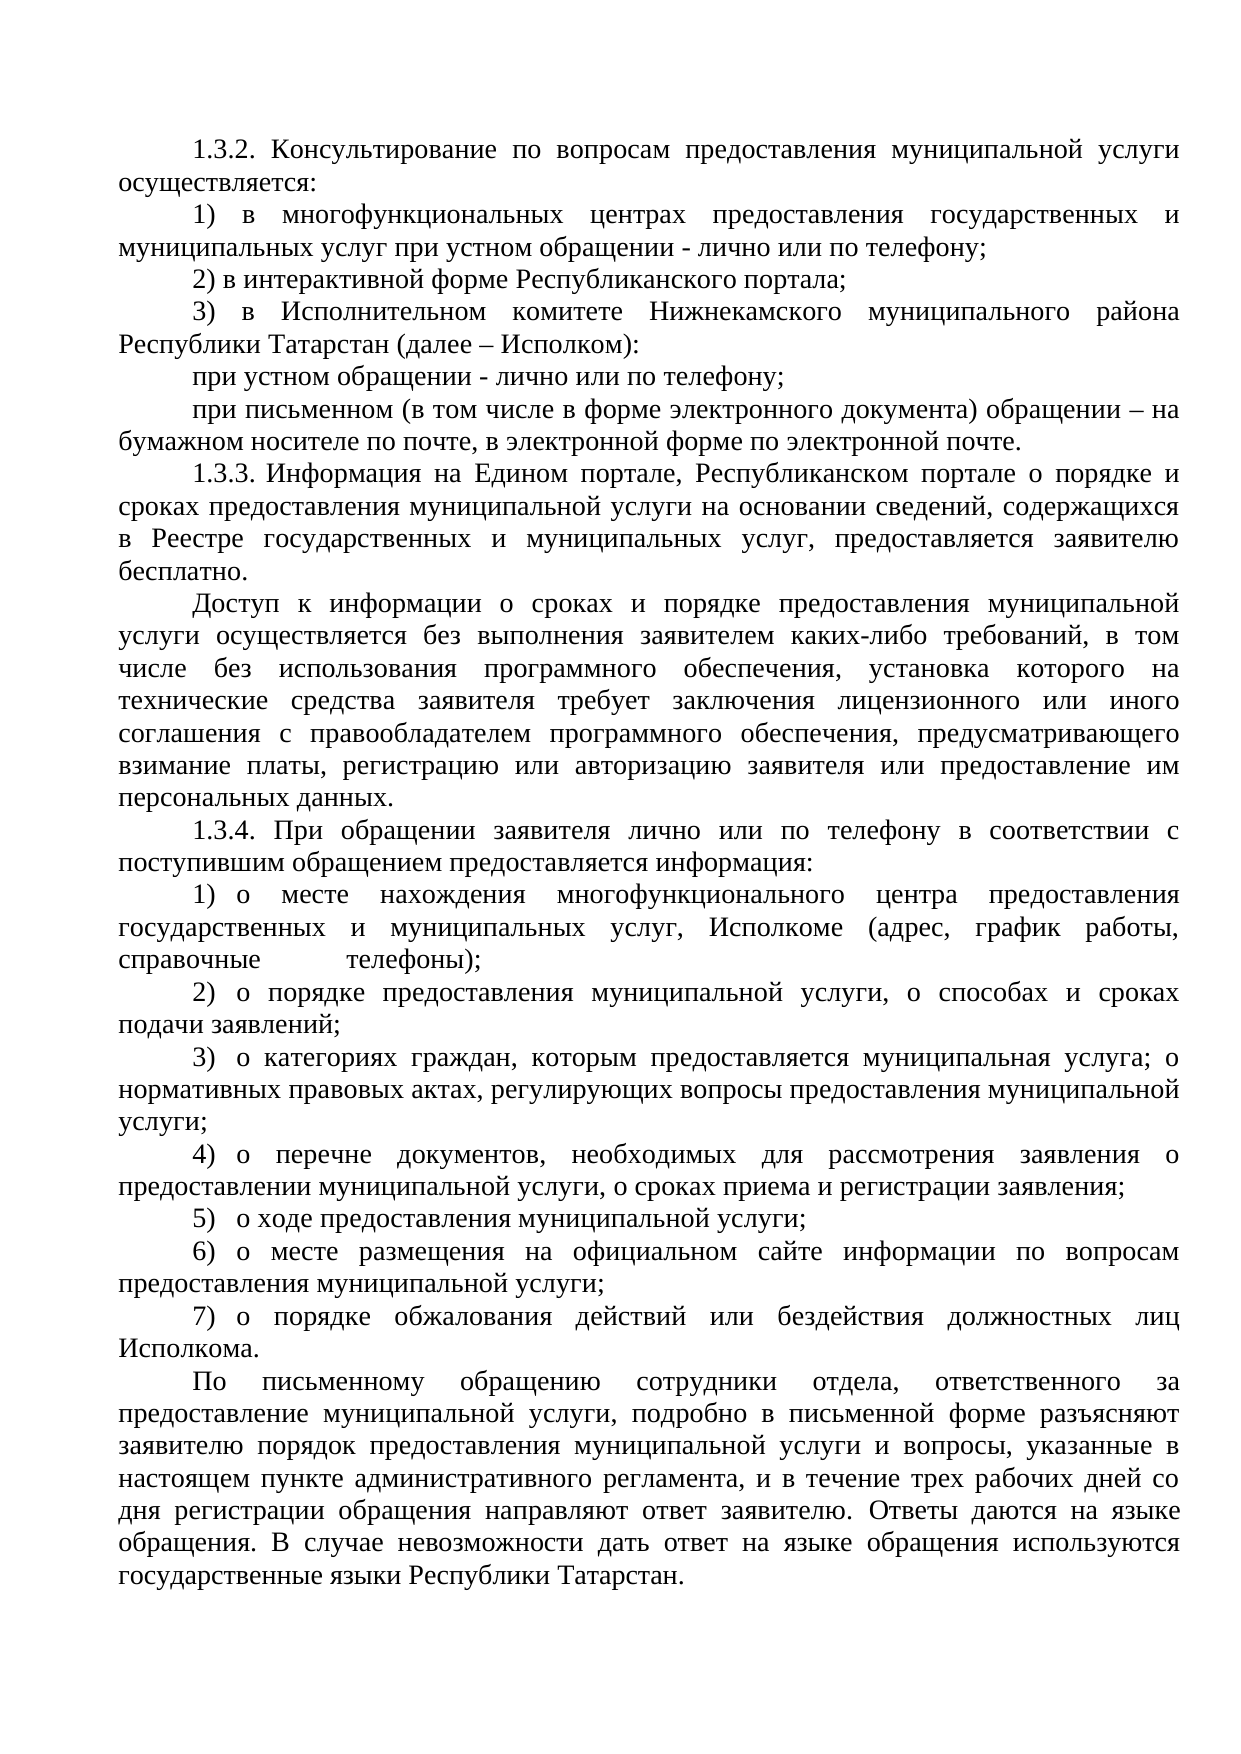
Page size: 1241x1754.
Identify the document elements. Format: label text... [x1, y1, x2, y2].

text 1.3.3. Информация на Едином портале, Республиканском портале о порядке и сроках предоставления муниципальной услуги на основании сведений, содержащихся в Реестре государственных и муниципальных услуг, предоставляется заявителю бесплатно. [118, 456, 1181, 586]
text 3) в Исполнительном комитете Нижнекамского муниципального района Республики Татарстан (далее – Исполком): [118, 294, 1181, 359]
list о месте размещения на официальном сайте информации по вопросам предоставления муниципальной услуги; [118, 1234, 1181, 1299]
text 1.3.2. Консультирование по вопросам предоставления муниципальной услуги осуществляется: [118, 132, 1181, 197]
text Доступ к информации о сроках и порядке предоставления муниципальной услуги осуществляется без выполнения заявителем каких-либо требований, в том числе без использования программного обеспечения, установка которого на технические средства заявителя требует заключения лицензионного или иного соглашения с правообладателем программного обеспечения, предусматривающего взимание платы, регистрацию или авторизацию заявителя или предоставление им персональных данных. [118, 586, 1181, 813]
list о перечне документов, необходимых для рассмотрения заявления о предоставлении муниципальной услуги, о сроках приема и регистрации заявления; [118, 1137, 1181, 1202]
text 1.3.4. При обращении заявителя лично или по телефону в соответствии с поступившим обращением предоставляется информация: [118, 813, 1181, 878]
list о ходе предоставления муниципальной услуги; [118, 1202, 1181, 1234]
list о порядке предоставления муниципальной услуги, о способах и сроках подачи заявлений; [118, 975, 1181, 1039]
list о месте нахождения многофункционального центра предоставления государственных и муниципальных услуг, Исполкоме (адрес, график работы, справочные телефоны); [118, 878, 1181, 975]
list о порядке обжалования действий или бездействия должностных лиц Исполкома. [118, 1299, 1181, 1363]
text при устном обращении - лично или по телефону; [118, 359, 1181, 392]
text По письменному обращению сотрудники отдела, ответственного за предоставление муниципальной услуги, подробно в письменной форме разъясняют заявителю порядок предоставления муниципальной услуги и вопросы, указанные в настоящем пункте административного регламента, и в течение трех рабочих дней со дня регистрации обращения направляют ответ заявителю. Ответы даются на языке обращения. В случае невозможности дать ответ на языке обращения используются государственные языки Республики Татарстан. [118, 1363, 1181, 1590]
text при письменном (в том числе в форме электронного документа) обращении – на бумажном носителе по почте, в электронной форме по электронной почте. [118, 392, 1181, 456]
text 2) в интерактивной форме Республиканского портала; [118, 262, 1181, 294]
list о категориях граждан, которым предоставляется муниципальная услуга; о нормативных правовых актах, регулирующих вопросы предоставления муниципальной услуги; [118, 1039, 1181, 1137]
text 1) в многофункциональных центрах предоставления государственных и муниципальных услуг при устном обращении - лично или по телефону; [118, 197, 1181, 262]
